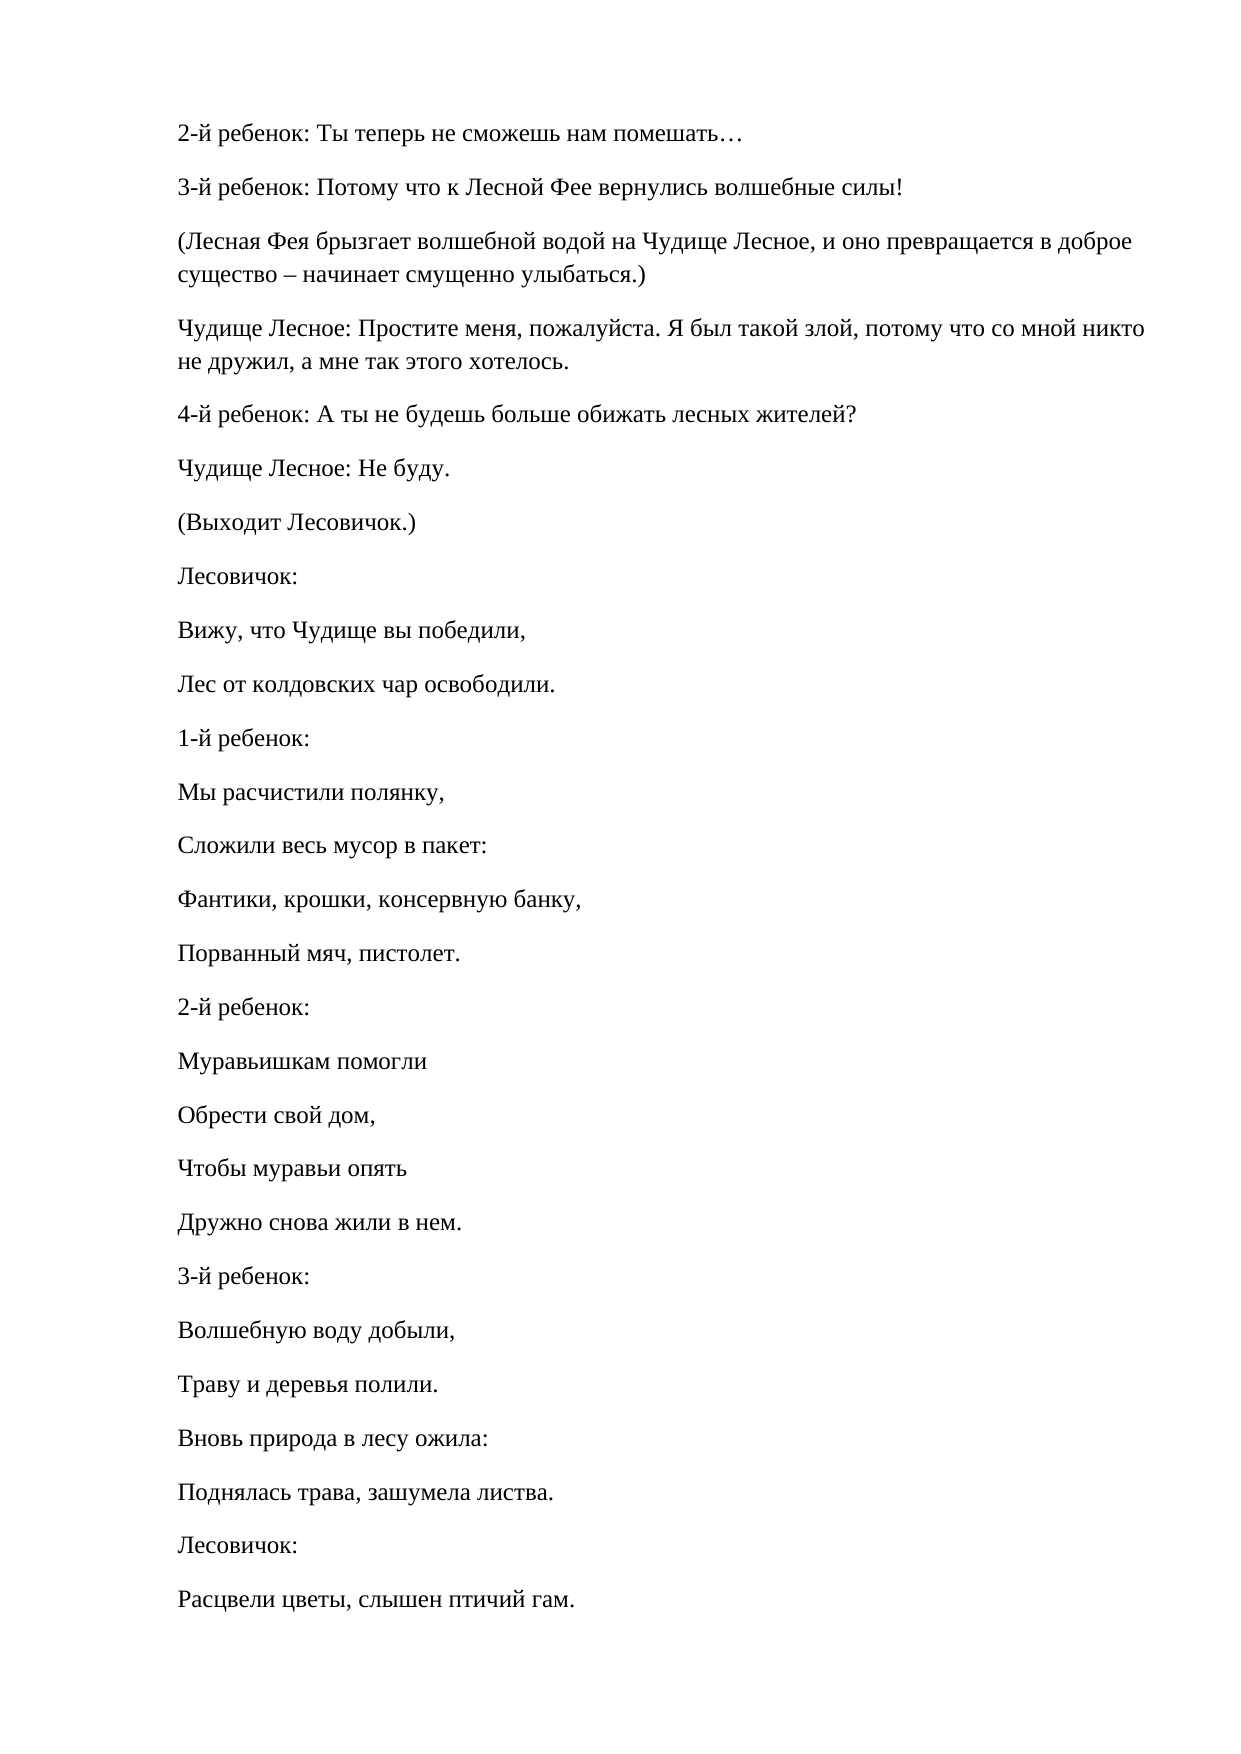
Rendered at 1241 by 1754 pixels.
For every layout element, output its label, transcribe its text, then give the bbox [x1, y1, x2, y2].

text Муравьишкам помогли [177, 1046, 1152, 1074]
text Обрести свой дом, [177, 1100, 1152, 1128]
text 4-й ребенок: А ты не будешь больше обижать лесных жителей? [177, 399, 1152, 428]
text Порванный мяч, пистолет. [177, 938, 1152, 967]
text Лесовичок: [177, 561, 1152, 590]
text Волшебную воду добыли, [177, 1315, 1152, 1344]
text 1-й ребенок: [177, 723, 1152, 751]
text (Выходит Лесовичок.) [177, 507, 1152, 536]
text 3-й ребенок: [177, 1261, 1152, 1290]
text 3-й ребенок: Потому что к Лесной Фее вернулись волшебные силы! [177, 172, 1152, 201]
text Мы расчистили полянку, [177, 777, 1152, 805]
text Дружно снова жили в нем. [177, 1207, 1152, 1236]
text Траву и деревья полили. [177, 1369, 1152, 1398]
text Вновь природа в лесу ожила: [177, 1423, 1152, 1452]
text Поднялась трава, зашумела листва. [177, 1477, 1152, 1505]
text Лесовичок: [177, 1531, 1152, 1559]
text Чудище Лесное: Простите меня, пожалуйста. Я был такой злой, потому что со мной никто не дружил, а мне так этого хотелось. [177, 313, 1152, 374]
text Чудище Лесное: Не буду. [177, 453, 1152, 482]
text Лес от колдовских чар освободили. [177, 669, 1152, 698]
text Вижу, что Чудище вы победили, [177, 615, 1152, 644]
text (Лесная Фея брызгает волшебной водой на Чудище Лесное, и оно превращается в доброе существо – начинает смущенно улыбаться.) [177, 226, 1152, 288]
text 2-й ребенок: [177, 992, 1152, 1021]
text Сложили весь мусор в пакет: [177, 830, 1152, 859]
text 2-й ребенок: Ты теперь не сможешь нам помешать… [177, 118, 1152, 147]
text Расцвели цветы, слышен птичий гам. [177, 1584, 1152, 1613]
text Фантики, крошки, консервную банку, [177, 884, 1152, 913]
text Чтобы муравьи опять [177, 1153, 1152, 1182]
